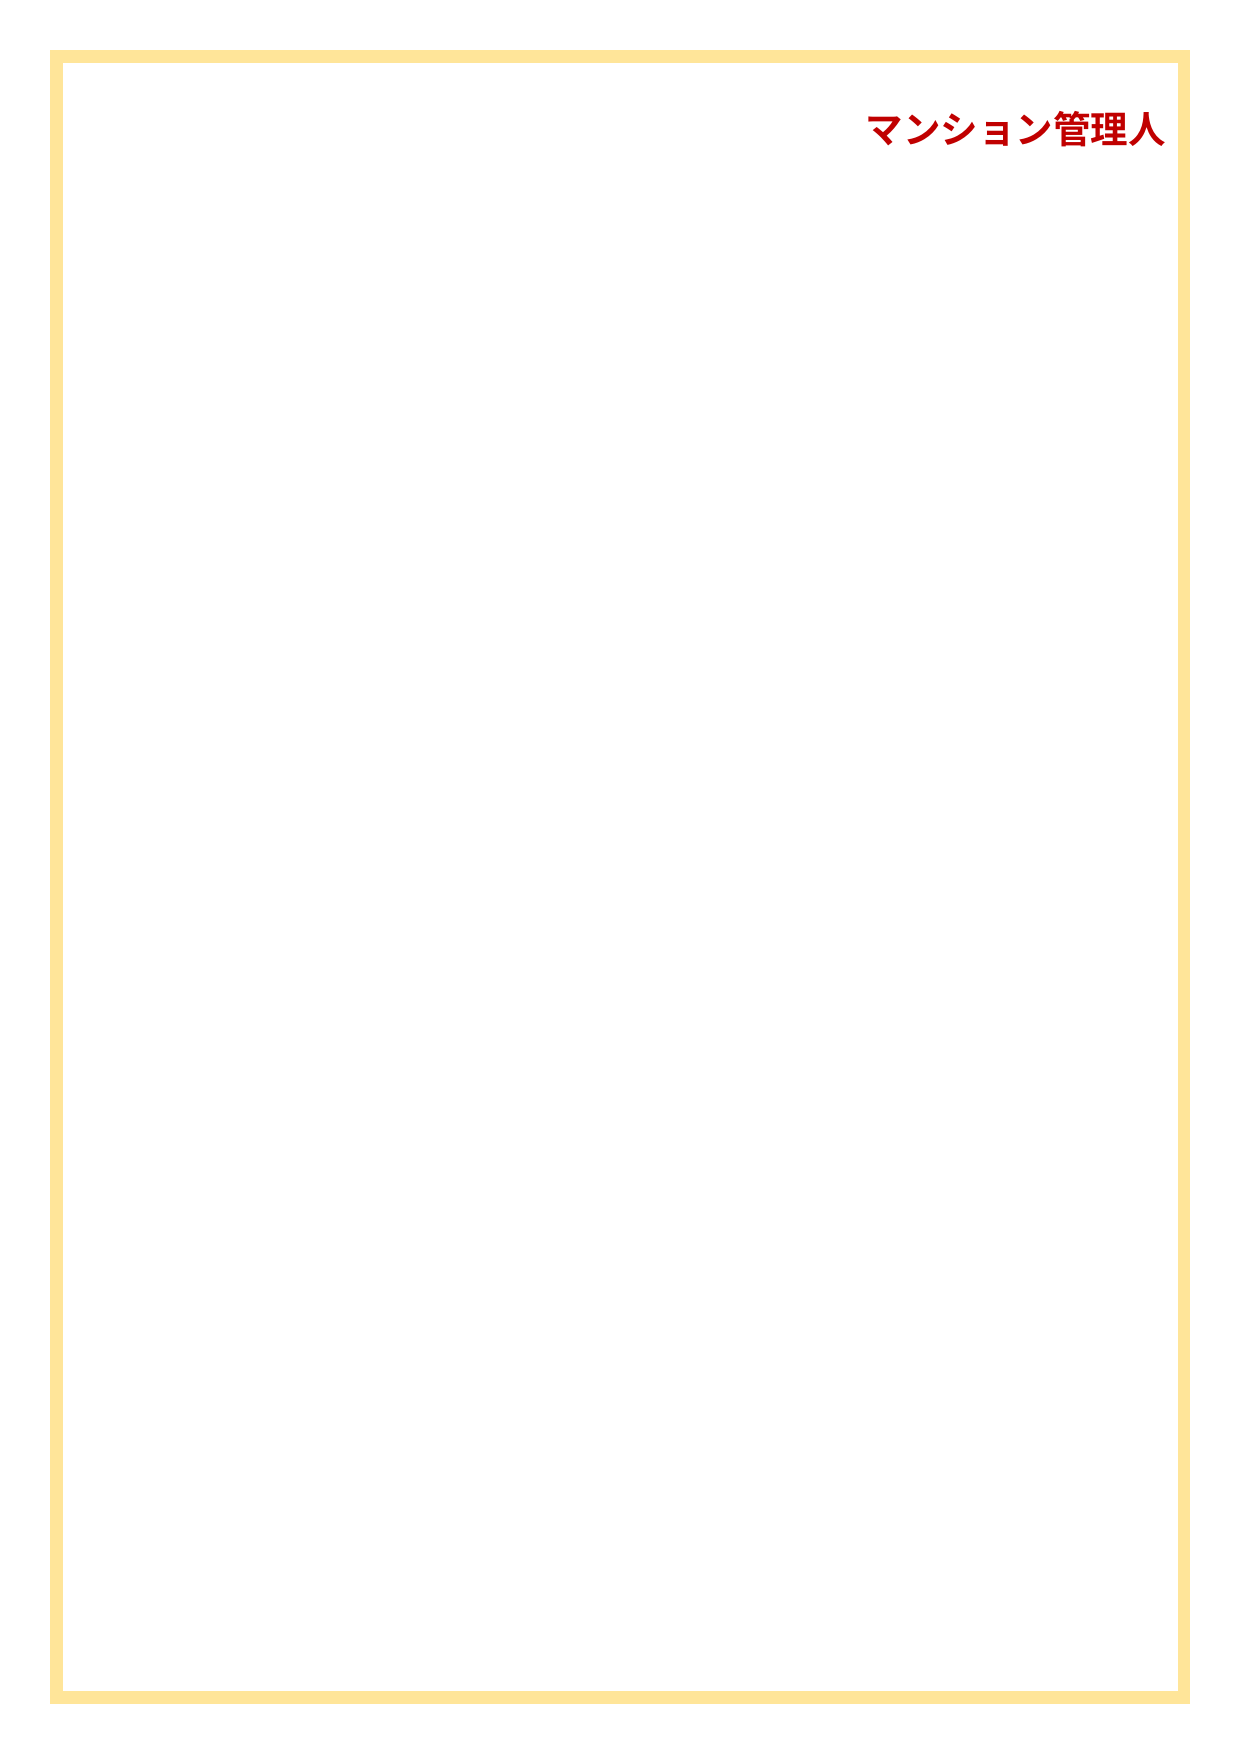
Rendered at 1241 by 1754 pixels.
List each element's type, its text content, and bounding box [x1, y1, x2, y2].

text マンション管理人 [75, 89, 1165, 164]
